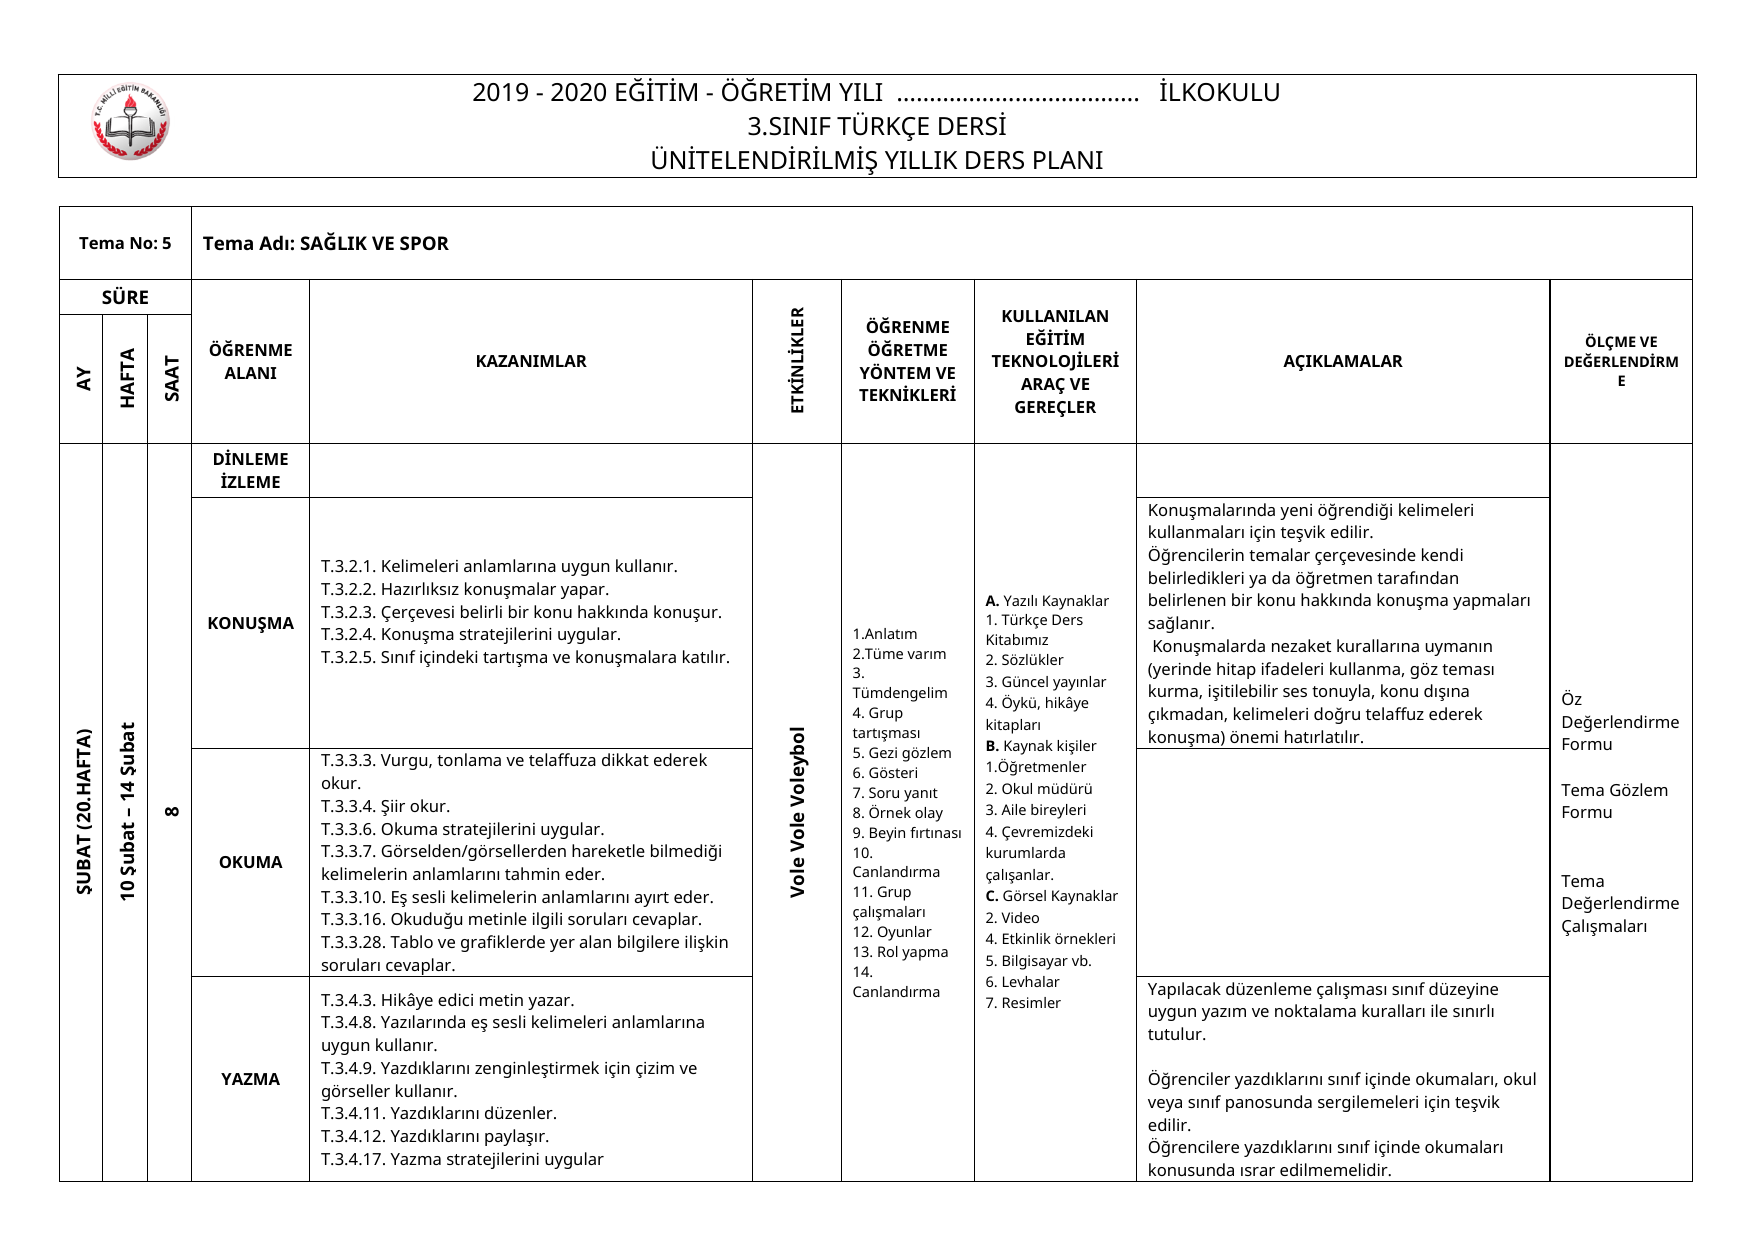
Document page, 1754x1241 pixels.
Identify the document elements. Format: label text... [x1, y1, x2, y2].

table_cell [1137, 444, 1549, 497]
table_cell Vole Vole Voleybol [753, 444, 841, 1181]
table_cell T.3.3.3. Vurgu, tonlama ve telaffuza dikkat ederek okur. T.3.3.4. Şiir okur. T.3.3.6. Okuma stratejilerini uygular. T.3.3.7. Görselden/görsellerden hareketle bilmediği kelimelerin anlamlarını tahmin eder. T.3.3.10. Eş sesli kelimelerin anlamlarını ayırt eder. T.3.3.16. Okuduğu metinle ilgili soruları cevaplar. T.3.3.28. Tablo ve grafiklerde yer alan bilgilere ilişkin soruları cevaplar. [310, 749, 752, 976]
table_cell KAZANIMLAR [310, 280, 752, 443]
table_cell KONUŞMA [192, 498, 309, 748]
picture [85, 77, 175, 167]
table_cell T.3.4.3. Hikâye edici metin yazar. T.3.4.8. Yazılarında eş sesli kelimeleri anlamlarına uygun kullanır. T.3.4.9. Yazdıklarını zenginleştirmek için çizim ve görseller kullanır. T.3.4.11. Yazdıklarını düzenler. T.3.4.12. Yazdıklarını paylaşır. T.3.4.17. Yazma stratejilerini uygular [310, 977, 752, 1181]
table_cell KULLANILAN EĞİTİM TEKNOLOJİLERİ ARAÇ VE GEREÇLER [975, 280, 1136, 443]
table_header Tema No: 5 [60, 207, 191, 279]
table_cell ETKİNLİKLER [753, 280, 841, 443]
table_cell A. Yazılı Kaynaklar 1. Türkçe Ders Kitabımız 2. Sözlükler 3. Güncel yayınlar 4. Öykü, hikâye kitapları B. Kaynak kişiler 1.Öğretmenler 2. Okul müdürü 3. Aile bireyleri 4. Çevremizdeki kurumlarda çalışanlar. C. Görsel Kaynaklar 2. Video 4. Etkinlik örnekleri 5. Bilgisayar vb. 6. Levhalar 7. Resimler [975, 444, 1136, 1181]
table_cell ŞUBAT (20.HAFTA) [60, 444, 102, 1181]
table_cell 1.Anlatım 2.Tüme varım 3. Tümdengelim 4. Grup tartışması 5. Gezi gözlem 6. Gösteri 7. Soru yanıt 8. Örnek olay 9. Beyin fırtınası 10. Canlandırma 11. Grup çalışmaları 12. Oyunlar 13. Rol yapma 14. Canlandırma [842, 444, 974, 1181]
table_cell YAZMA [192, 977, 309, 1181]
table_cell OKUMA [192, 749, 309, 976]
table_cell [310, 444, 752, 497]
table_cell SÜRE [60, 280, 191, 314]
table_cell ÖĞRENME ÖĞRETME YÖNTEM VE TEKNİKLERİ [842, 280, 974, 443]
table_cell Yapılacak düzenleme çalışması sınıf düzeyine uygun yazım ve noktalama kuralları ile sınırlı tutulur. Öğrenciler yazdıklarını sınıf içinde okumaları, okul veya sınıf panosunda sergilemeleri için teşvik edilir. Öğrencilere yazdıklarını sınıf içinde okumaları konusunda ısrar edilmemelidir. [1137, 977, 1549, 1181]
table_header Tema Adı: SAĞLIK VE SPOR [192, 207, 1692, 279]
table_cell SAAT [148, 315, 191, 443]
table_cell HAFTA [103, 315, 147, 443]
table_cell AÇIKLAMALAR [1137, 280, 1549, 443]
table_cell T.3.2.1. Kelimeleri anlamlarına uygun kullanır. T.3.2.2. Hazırlıksız konuşmalar yapar. T.3.2.3. Çerçevesi belirli bir konu hakkında konuşur. T.3.2.4. Konuşma stratejilerini uygular. T.3.2.5. Sınıf içindeki tartışma ve konuşmalara katılır. [310, 498, 752, 748]
table_cell 8 [148, 444, 191, 1181]
table_cell [1137, 749, 1549, 976]
table_cell 10 Şubat – 14 Şubat [103, 444, 147, 1181]
table_cell Konuşmalarında yeni öğrendiği kelimeleri kullanmaları için teşvik edilir. Öğrencilerin temalar çerçevesinde kendi belirledikleri ya da öğretmen tarafından belirlenen bir konu hakkında konuşma yapmaları sağlanır. Konuşmalarda nezaket kurallarına uymanın (yerinde hitap ifadeleri kullanma, göz teması kurma, işitilebilir ses tonuyla, konu dışına çıkmadan, kelimeleri doğru telaffuz ederek konuşma) önemi hatırlatılır. [1137, 498, 1549, 748]
table_cell ÖLÇME VE DEĞERLENDİRME [1551, 280, 1692, 443]
table_cell DİNLEME İZLEME [192, 444, 309, 497]
table_cell AY [60, 315, 102, 443]
table_cell ÖĞRENME ALANI [192, 280, 309, 443]
table_cell Öz Değerlendirme Formu Tema Gözlem Formu Tema Değerlendirme Çalışmaları [1551, 444, 1692, 1181]
